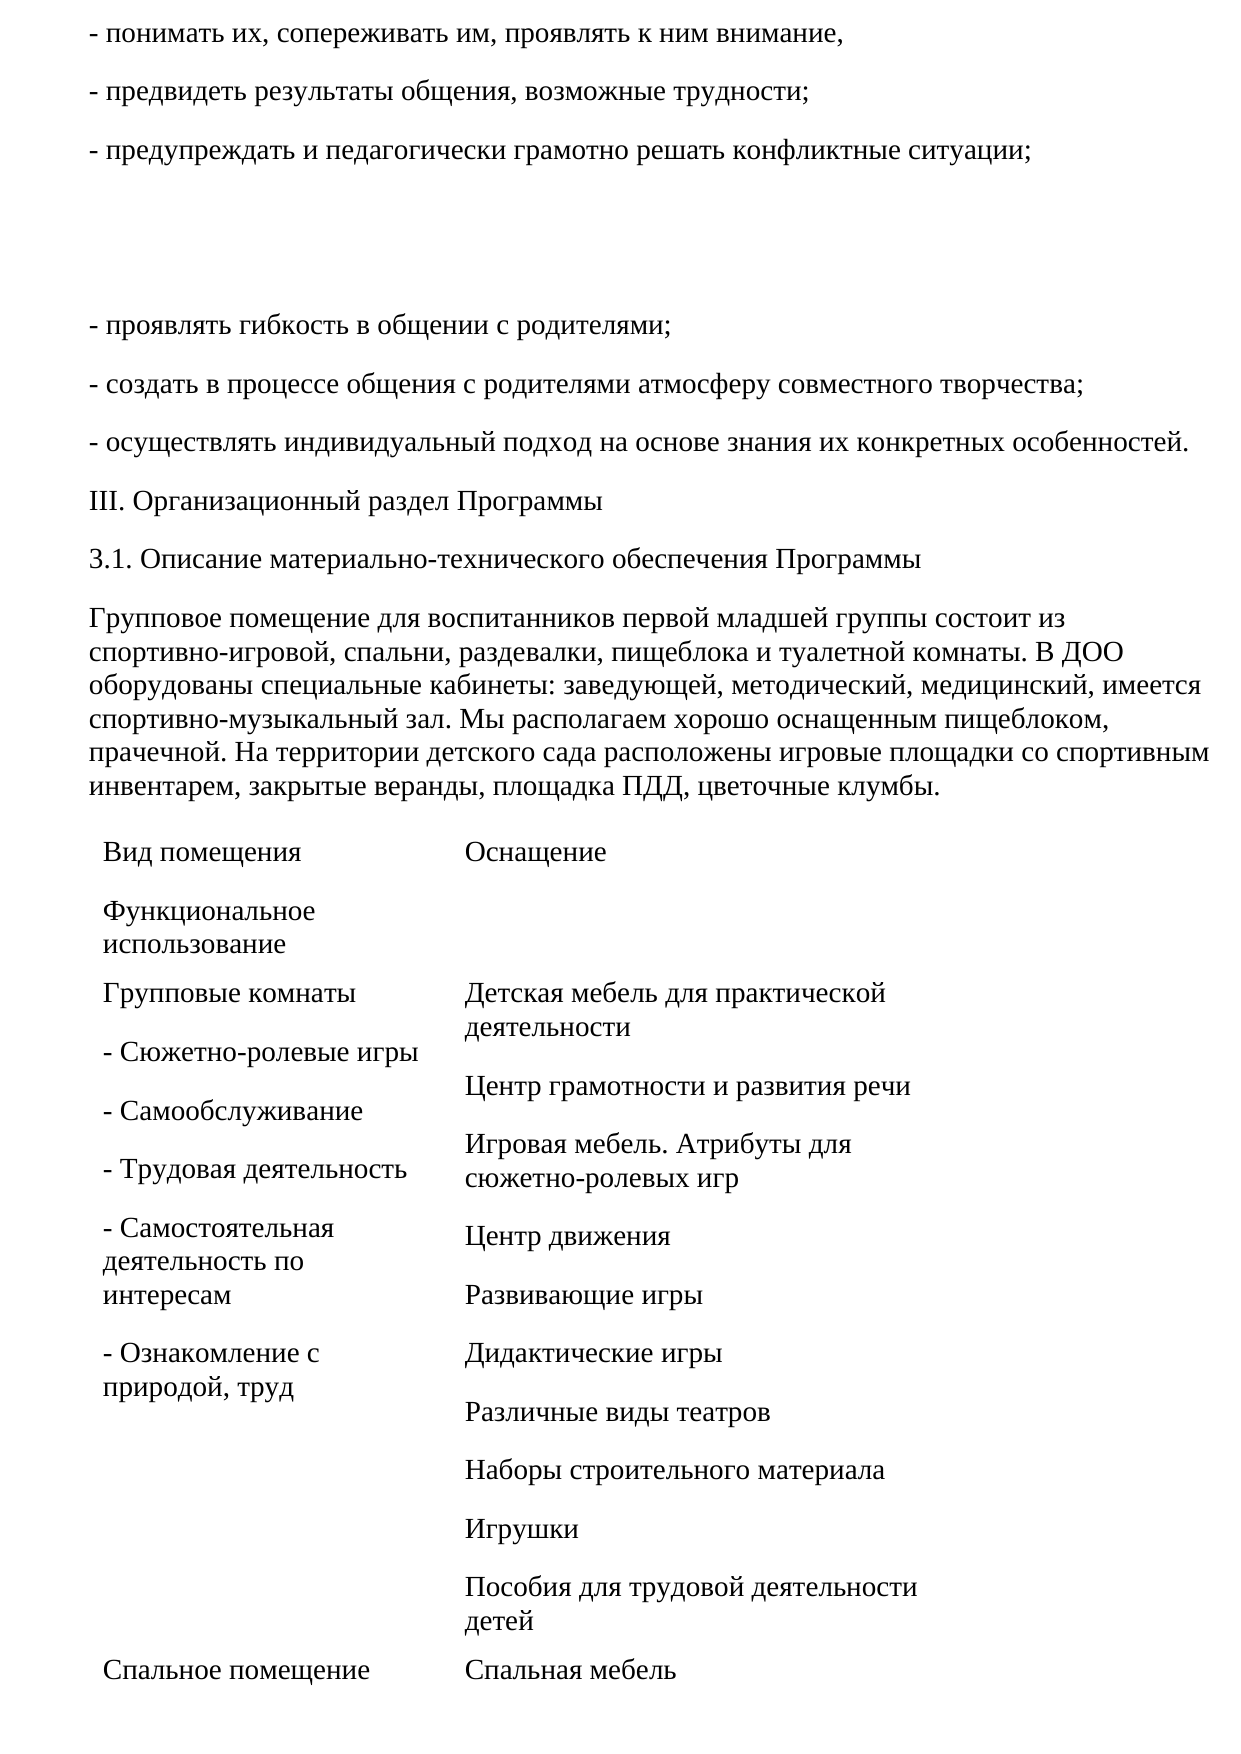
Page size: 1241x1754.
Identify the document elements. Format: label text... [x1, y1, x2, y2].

table_header Оснащение [449, 826, 989, 968]
table_cell Детская мебель для практической деятельности Центр грамотности и развития речи Игровая мебель. Атрибуты для сюжетно-ролевых игр Центр движения Развивающие игры Дидактические игры Различные виды театров Наборы строительного материала Игрушки Пособия для трудовой деятельности детей [449, 968, 989, 1644]
text - понимать их, сопереживать им, проявлять к ним внимание, [89, 15, 1211, 48]
text III. Организационный раздел Программы [89, 483, 1211, 517]
text - предупреждать и педагогически грамотно решать конфликтные ситуации; [89, 132, 1211, 165]
text - создать в процессе общения с родителями атмосферу совместного творчества; [89, 366, 1211, 399]
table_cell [87, 1644, 449, 1693]
text - предвидеть результаты общения, возможные трудности; [89, 73, 1211, 107]
table_cell Групповые комнаты - Сюжетно-ролевые игры - Самообслуживание - Трудовая деятельность - Самостоятельная деятельность по интересам - Ознакомление с природой, труд [87, 968, 449, 1644]
table_header Вид помещения Функциональное использование [87, 826, 449, 968]
text 3.1. Описание материально-технического обеспечения Программы [89, 542, 1211, 575]
text Групповое помещение для воспитанников первой младшей группы состоит из спортивно-игровой, спальни, раздевалки, пищеблока и туалетной комнаты. В ДОО оборудованы специальные кабинеты: заведующей, методический, медицинский, имеется спортивно-музыкальный зал. Мы располагаем хорошо оснащенным пищеблоком, прачечной. На территории детского сада расположены игровые площадки со спортивным инвентарем, закрытые веранды, площадка ПДД, цветочные клумбы. [89, 600, 1211, 801]
text - осуществлять индивидуальный подход на основе знания их конкретных особенностей. [89, 424, 1211, 458]
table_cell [449, 1644, 989, 1693]
text - проявлять гибкость в общении с родителями; [89, 307, 1211, 341]
